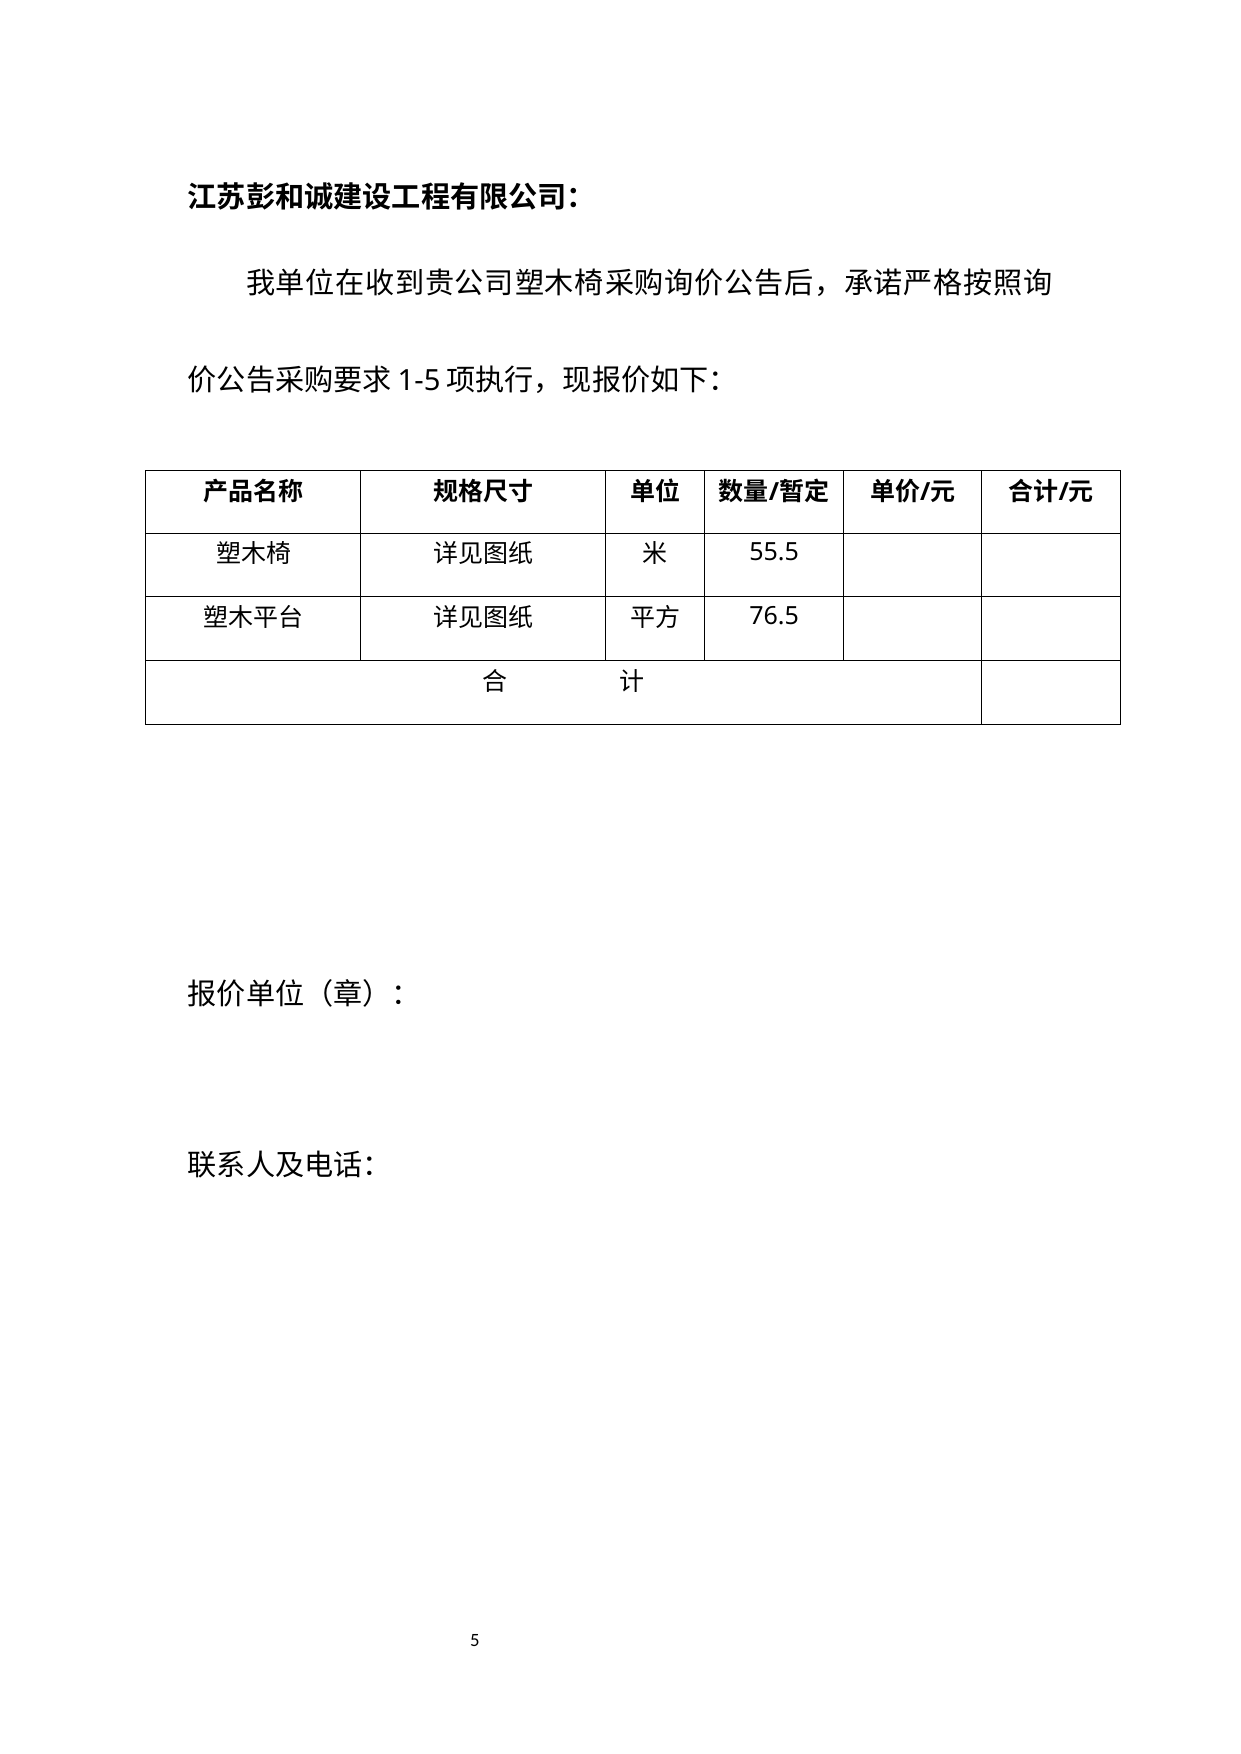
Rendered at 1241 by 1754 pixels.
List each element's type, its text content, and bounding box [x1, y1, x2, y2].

table_cell [982, 597, 1120, 660]
table_cell 塑木椅 [146, 534, 360, 596]
table_cell 55.5 [705, 534, 843, 596]
table_cell 详见图纸 [361, 534, 605, 596]
table_cell 塑木平台 [146, 597, 360, 660]
table_header 产品名称 [146, 471, 360, 532]
table_header 单位 [606, 471, 704, 532]
table_header 规格尺寸 [361, 471, 605, 532]
text 我单位在收到贵公司塑木椅采购询价公告后，承诺严格按照询价公告采购要求1-5项执行，现报价如下： [187, 248, 1053, 411]
text 报价单位（章）： [187, 959, 1053, 1024]
table_cell 合 计 [146, 661, 981, 724]
table_header 单价/元 [844, 471, 981, 532]
table_cell [982, 534, 1120, 596]
table_cell 平方 [606, 597, 704, 660]
table_header 数量/暂定 [705, 471, 843, 532]
table_cell [844, 534, 981, 596]
text 江苏彭和诚建设工程有限公司： [187, 162, 1053, 227]
table_cell [982, 661, 1120, 724]
text 联系人及电话： [187, 1130, 1053, 1195]
table_cell 详见图纸 [361, 597, 605, 660]
table_header 合计/元 [982, 471, 1120, 532]
table_cell [844, 597, 981, 660]
table_cell 76.5 [705, 597, 843, 660]
table_cell 米 [606, 534, 704, 596]
